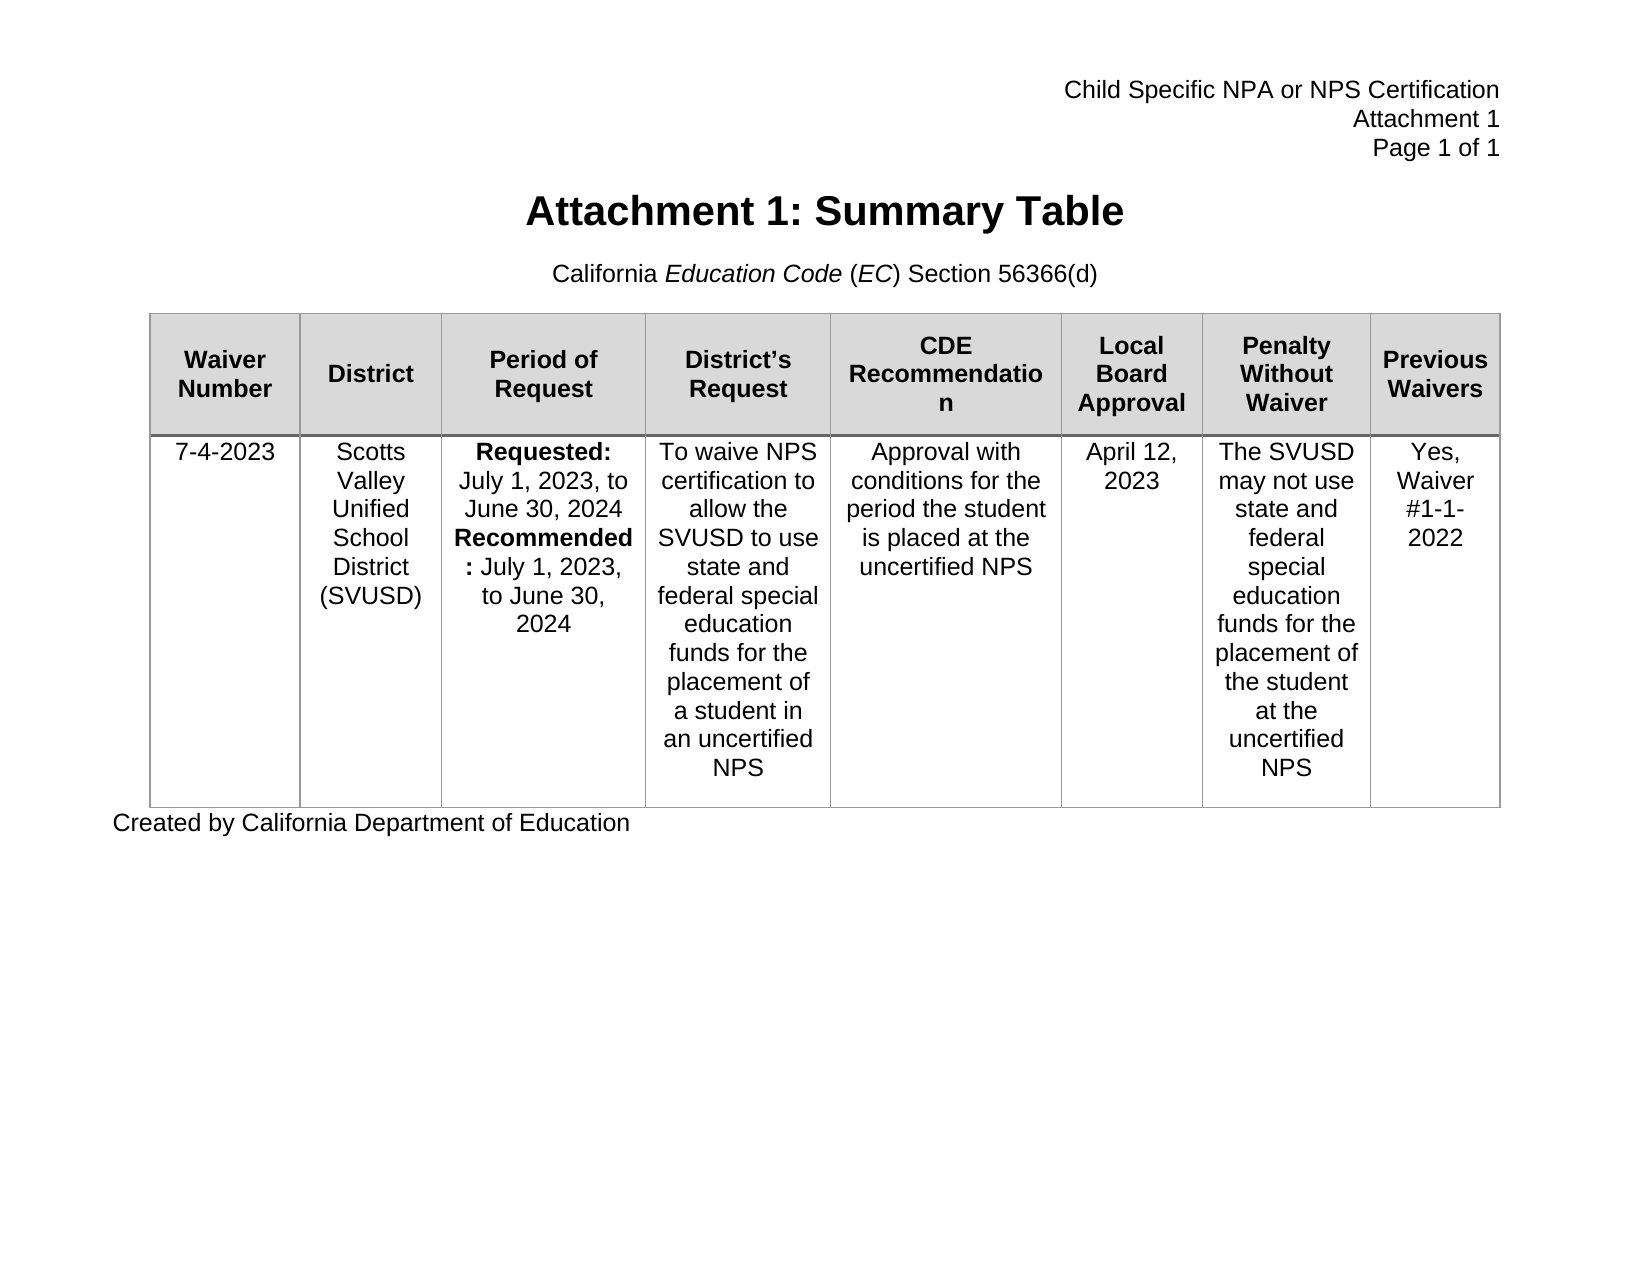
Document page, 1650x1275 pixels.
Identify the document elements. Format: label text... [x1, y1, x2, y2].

table_header Period of Request [442, 314, 645, 434]
table_header Previous Waivers [1371, 314, 1499, 434]
table_header Penalty Without Waiver [1203, 314, 1370, 434]
text California Education Code (EC) Section 56366(d) [150, 259, 1500, 288]
table_cell 7-4-2023 [151, 437, 299, 807]
text Created by California Department of Education [112, 808, 1500, 837]
table_header Local Board Approval [1062, 314, 1202, 434]
table_cell Scotts Valley Unified School District (SVUSD) [301, 437, 441, 807]
table_header Waiver Number [151, 314, 299, 434]
table_header District [301, 314, 441, 434]
subtitle Attachment 1: Summary Table [150, 186, 1500, 234]
table_cell Requested: July 1, 2023, to June 30, 2024 Recommended: July 1, 2023, to June 30, 2024 [442, 437, 645, 807]
table_header District’s Request [646, 314, 830, 434]
table_cell Approval with conditions for the period the student is placed at the uncertified NPS [831, 437, 1061, 807]
table_cell Yes, Waiver #1-1-2022 [1371, 437, 1499, 807]
table_cell April 12, 2023 [1062, 437, 1202, 807]
table_cell The SVUSD may not use state and federal special education funds for the placement of the student at the uncertified NPS [1203, 437, 1370, 807]
table_header CDE Recommendation [831, 314, 1061, 434]
table_cell To waive NPS certification to allow the SVUSD to use state and federal special education funds for the placement of a student in an uncertified NPS [646, 437, 830, 807]
